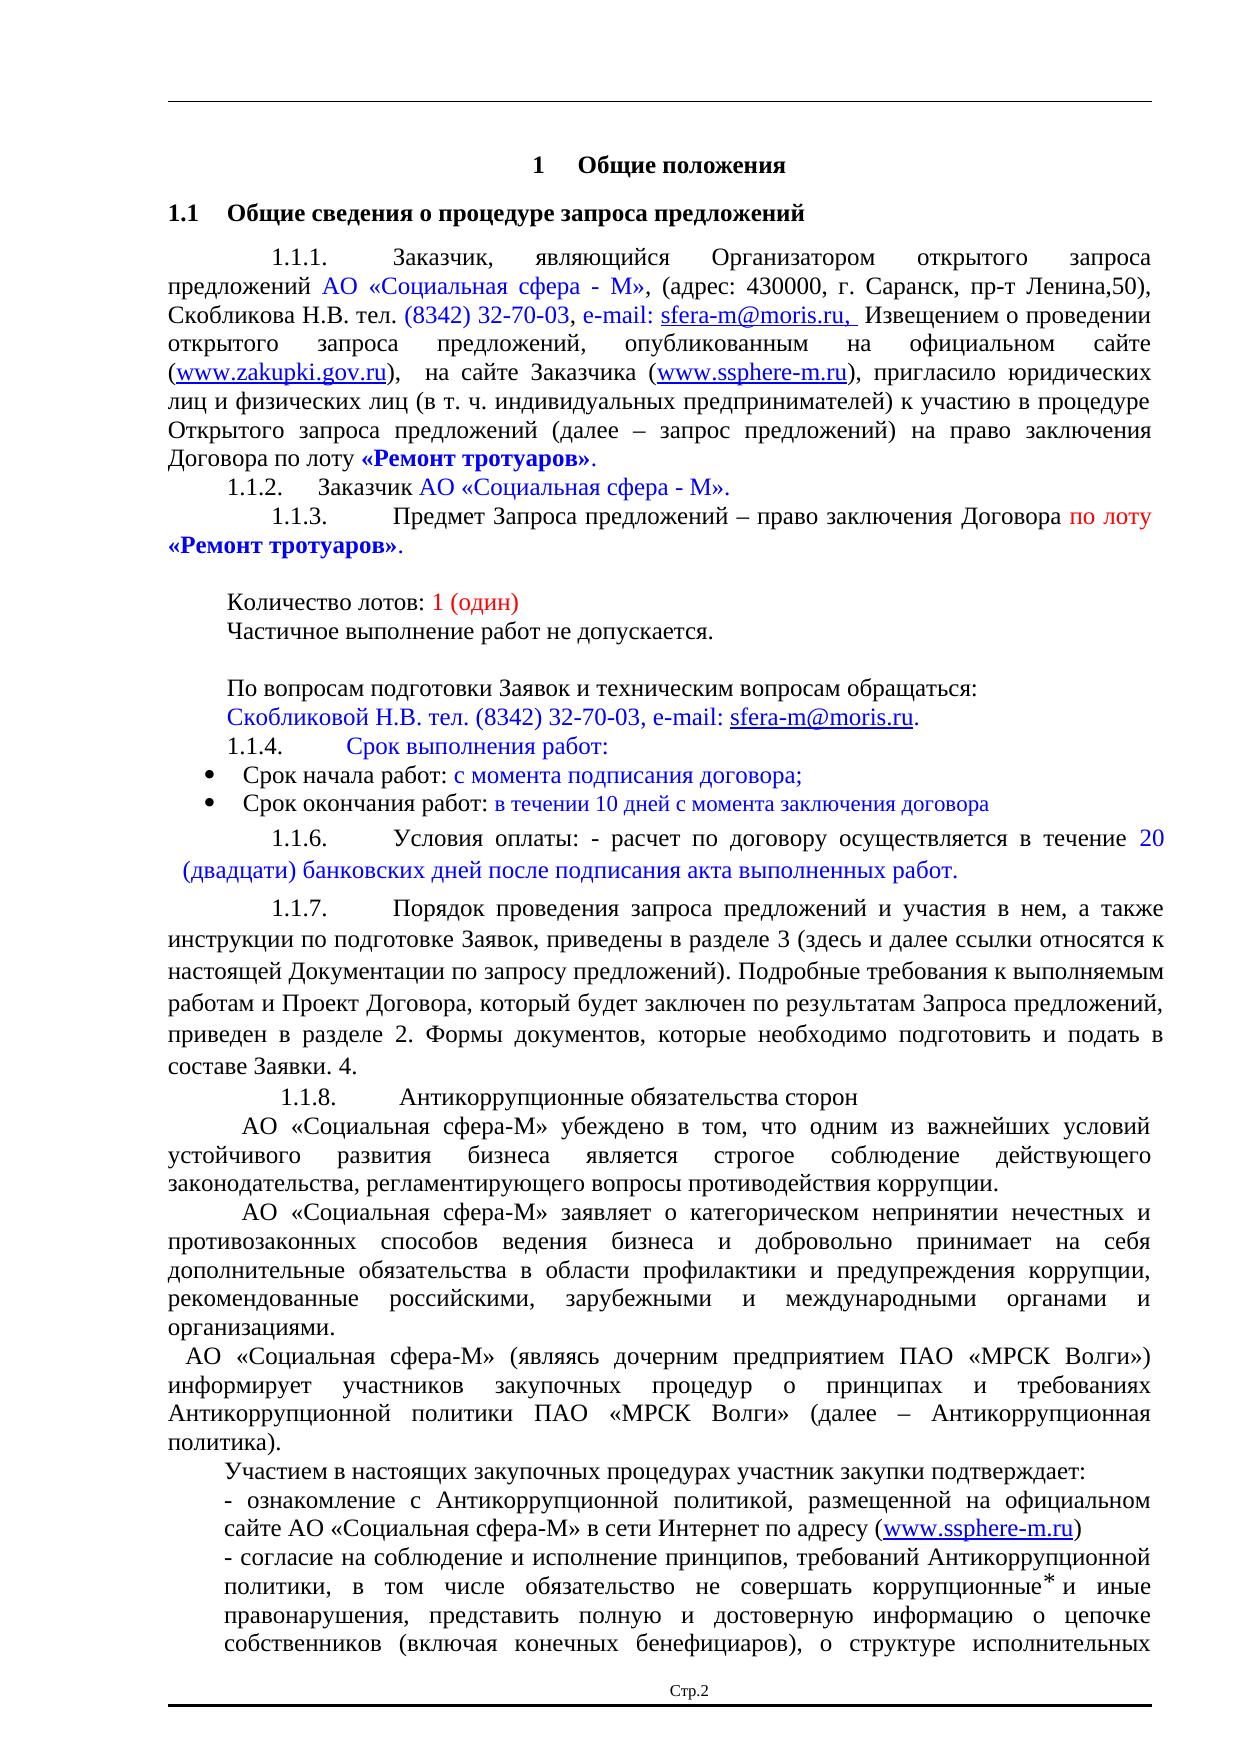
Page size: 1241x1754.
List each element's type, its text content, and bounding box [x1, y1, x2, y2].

text АО «Социальная сфера-М» заявляет о категорическом непринятии нечестных и противозаконных способов ведения бизнеса и добровольно принимает на себя дополнительные обязательства в области профилактики и предупреждения коррупции, рекомендованные российскими, зарубежными и международными органами и организациями. [168, 1197, 1152, 1341]
list Заказчик, являющийся Организатором открытого запроса предложений АО «Социальная сфера - М», (адрес: 430000, г. Саранск, пр-т Ленина,50), Скобликова Н.В. тел. (8342) 32-70-03, e-mail: sfera-m@moris.ru, Извещением о проведении открытого запроса предложений, опубликованным на официальном сайте (www.zakupki.gov.ru), на сайте Заказчика (www.ssphere-m.ru), пригласило юридических лиц и физических лиц (в т. ч. индивидуальных предпринимателей) к участию в процедуре Открытого запроса предложений (далее – запрос предложений) на право заключения Договора по лоту «Ремонт тротуаров». [168, 242, 1152, 472]
subtitle Общие положения [166, 150, 1152, 179]
text АО «Социальная сфера-М» (являясь дочерним предприятием ПАО «МРСК Волги») информирует участников закупочных процедур о принципах и требованиях Антикоррупционной политики ПАО «МРСК Волги» (далее – Антикоррупционная политика). [168, 1341, 1152, 1456]
text - ознакомление с Антикоррупционной политикой, размещенной на официальном сайте АО «Социальная сфера-М» в сети Интернет по адресу (www.ssphere-m.ru) [224, 1485, 1152, 1542]
subtitle Общие сведения о процедуре запроса предложений [168, 198, 1152, 227]
text АО «Социальная сфера-М» убеждено в том, что одним из важнейших условий устойчивого развития бизнеса является строгое соблюдение действующего законодательства, регламентирующего вопросы противодействия коррупции. [168, 1111, 1152, 1197]
list Срок выполнения работ: [227, 731, 1152, 760]
list Порядок проведения запроса предложений и участия в нем, а также инструкции по подготовке Заявок, приведены в разделе 3 (здесь и далее ссылки относятся к настоящей Документации по запросу предложений). Подробные требования к выполняемым работам и Проект Договора, который будет заключен по результатам Запроса предложений, приведен в разделе 2. Формы документов, которые необходимо подготовить и подать в составе Заявки. 4. [168, 893, 1164, 1079]
text По вопросам подготовки Заявок и техническим вопросам обращаться: [168, 673, 1152, 702]
text 1.1.8. Антикоррупционные обязательства сторон [224, 1082, 1152, 1111]
list Заказчик АО «Социальная сфера - М». [168, 472, 1152, 501]
text Участием в настоящих закупочных процедурах участник закупки подтверждает: [224, 1456, 1152, 1485]
text Частичное выполнение работ не допускается. [168, 616, 1152, 645]
list Условия оплаты: - расчет по договору осуществляется в течение 20 (двадцати) банковских дней после подписания акта выполненных работ. [182, 823, 1164, 884]
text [224, 1542, 1152, 1657]
list Предмет Запроса предложений – право заключения Договора по лоту «Ремонт тротуаров». [168, 501, 1152, 558]
list Срок начала работ: с момента подписания договора; [205, 760, 1152, 788]
list Срок окончания работ: в течении 10 дней с момента заключения договора [205, 788, 1152, 817]
text Скобликовой Н.В. тел. (8342) 32-70-03, e-mail: sfera-m@moris.ru. [168, 702, 1152, 731]
text Количество лотов: 1 (один) [168, 587, 1152, 616]
